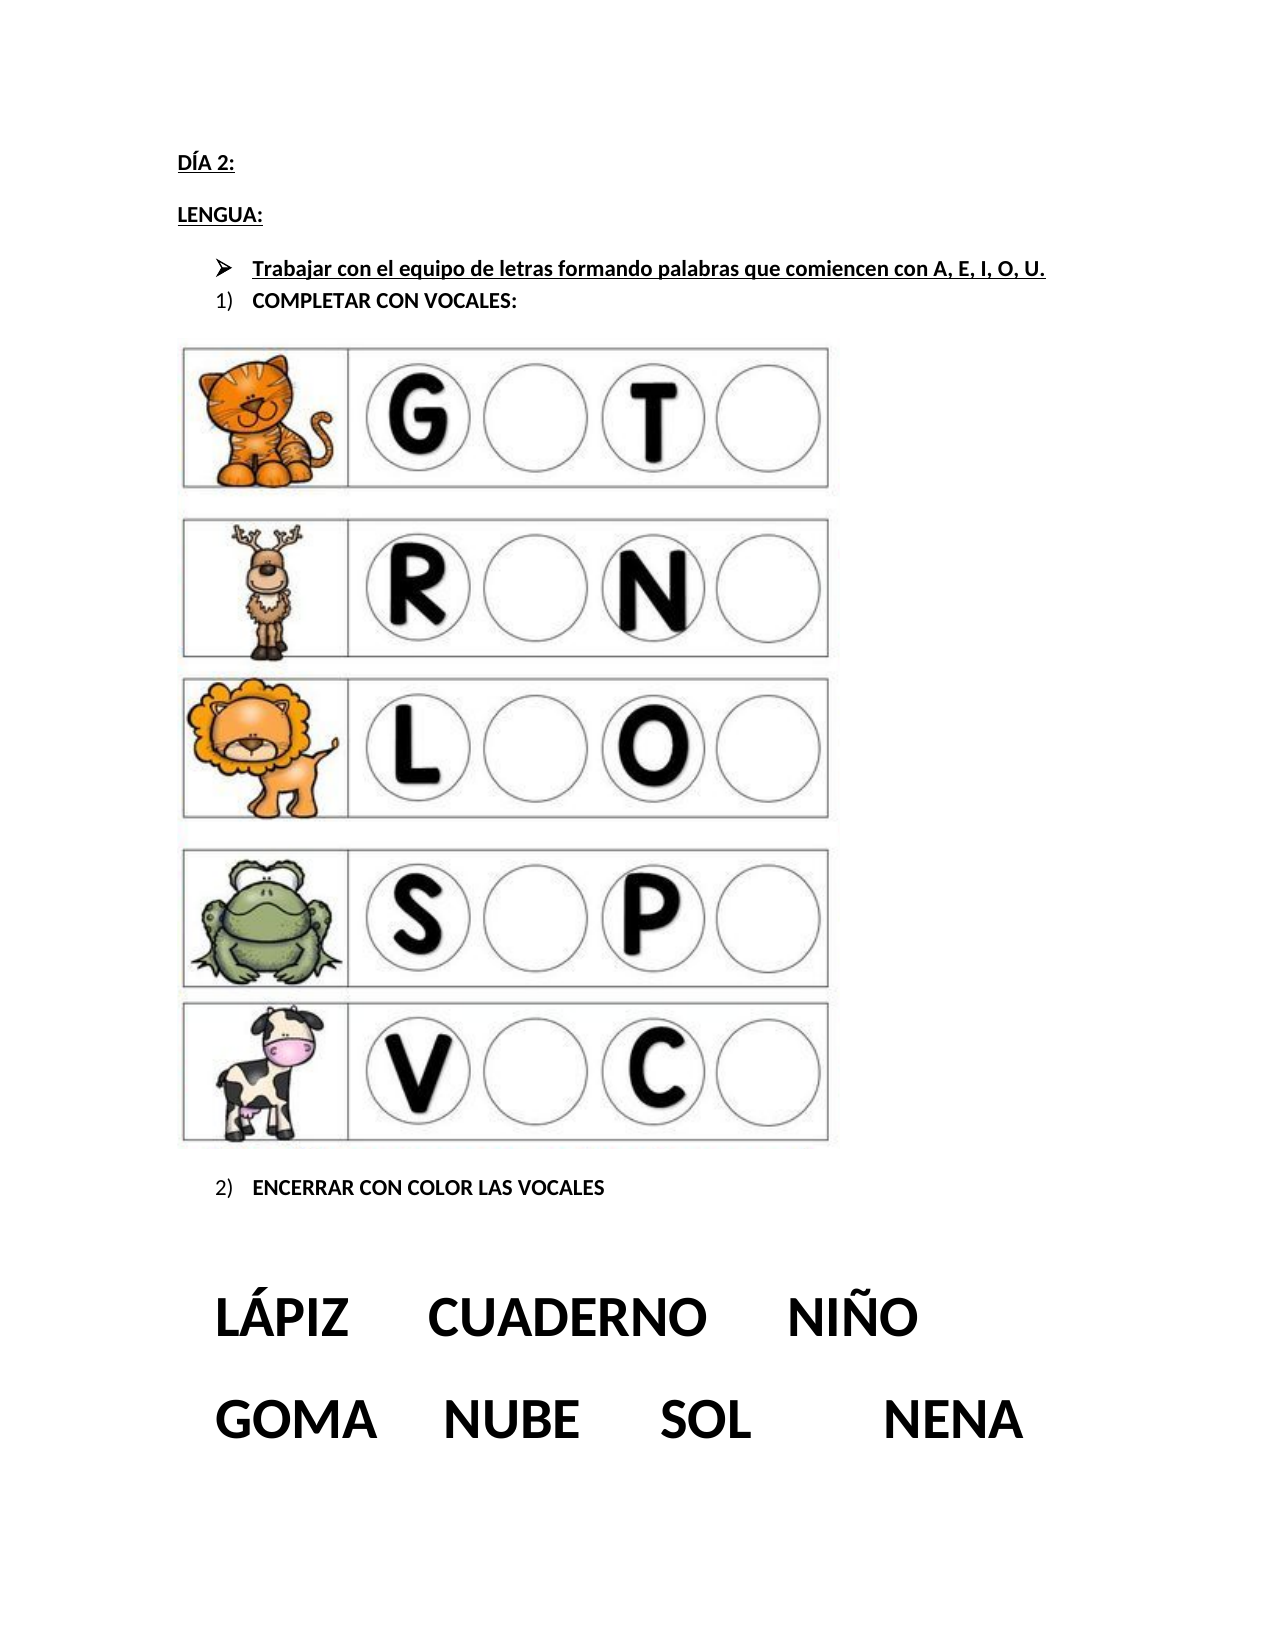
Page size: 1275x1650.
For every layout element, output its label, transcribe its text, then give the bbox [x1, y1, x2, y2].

list Trabajar con el equipo de letras formando palabras que comiencen con A, E, I, O, U. [215, 254, 1098, 282]
text LENGUA: [177, 201, 1098, 229]
list ENCERRAR CON COLOR LAS VOCALES [215, 1173, 1098, 1201]
text DÍA 2: [177, 148, 1098, 176]
picture [177, 338, 840, 1149]
text GOMA NUBE SOL NENA [215, 1382, 1098, 1453]
text LÁPIZ CUADERNO NIÑO [215, 1279, 1098, 1351]
list COMPLETAR CON VOCALES: [215, 286, 1098, 314]
